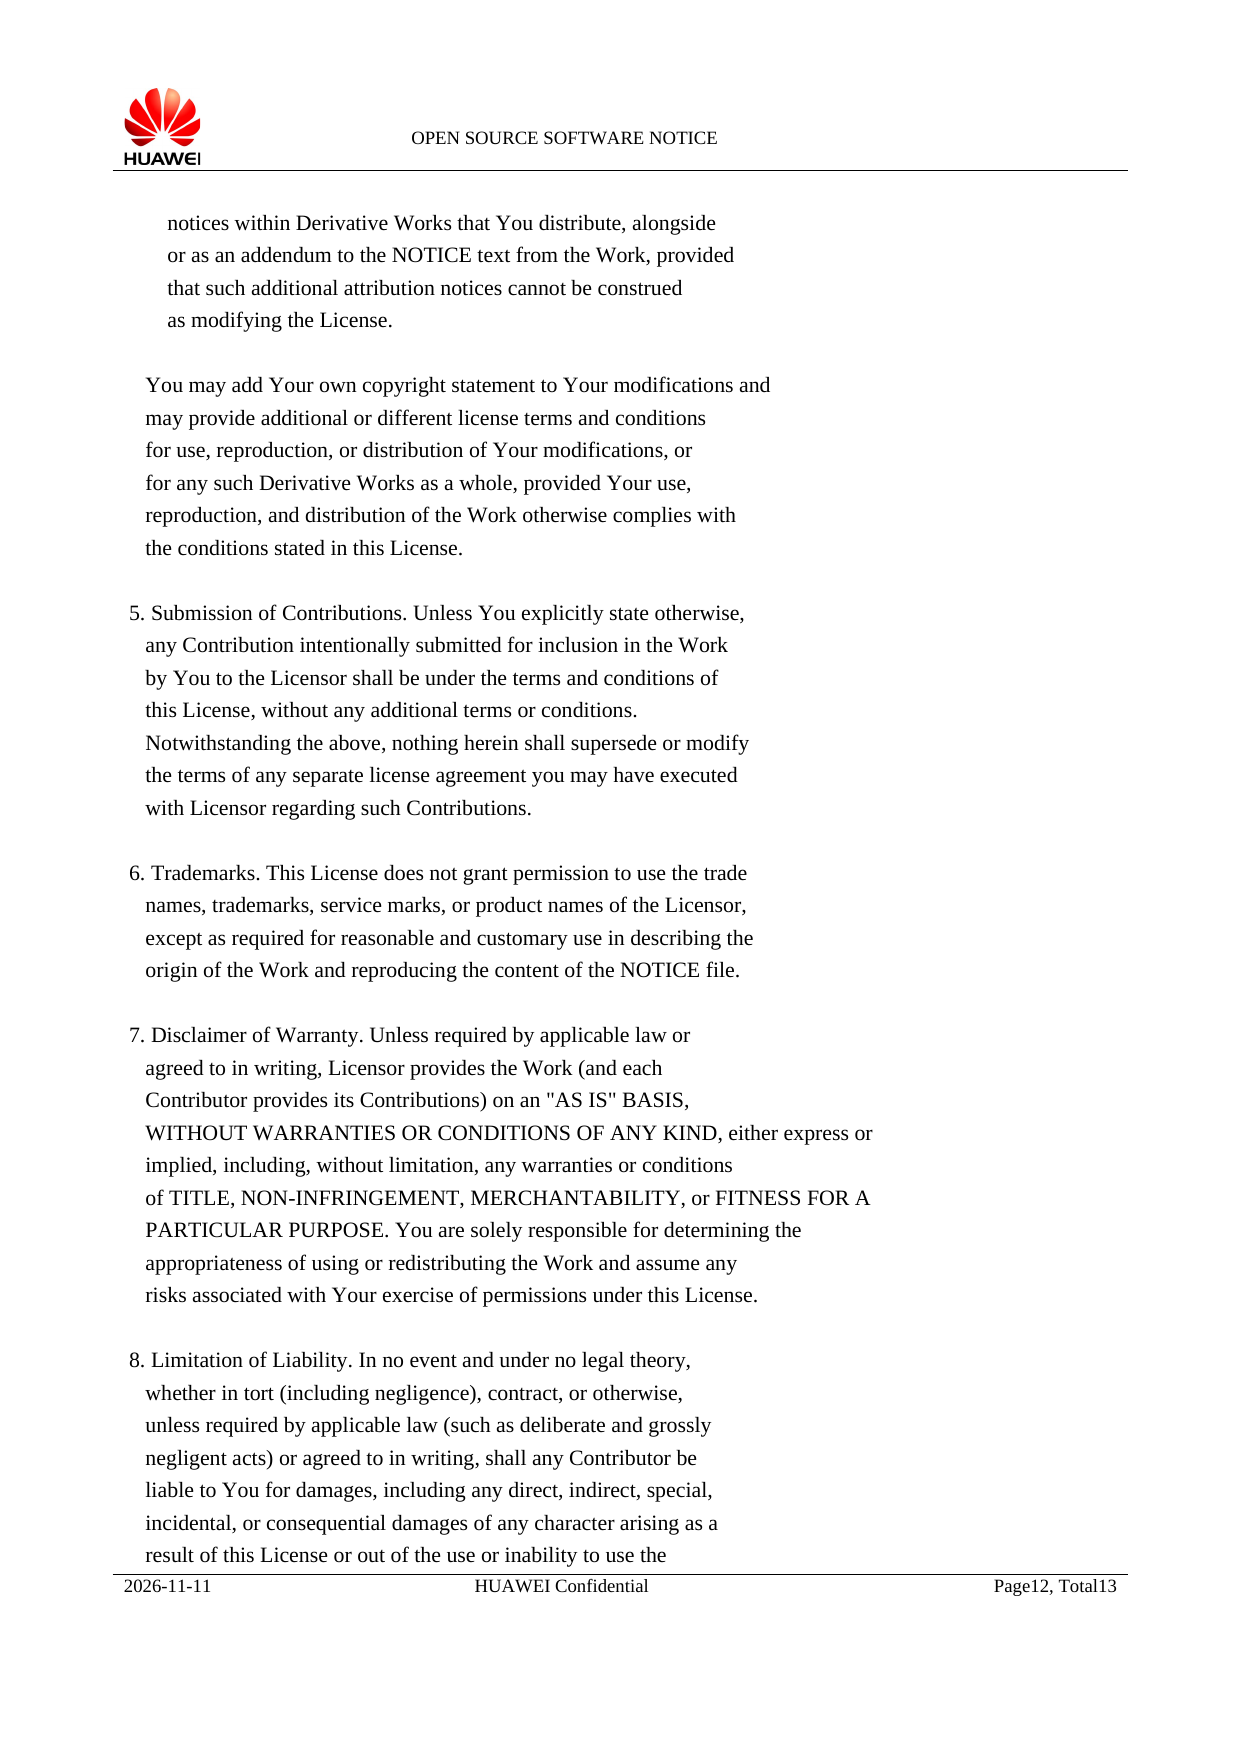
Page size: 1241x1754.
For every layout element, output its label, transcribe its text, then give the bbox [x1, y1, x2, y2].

picture [124, 88, 201, 165]
